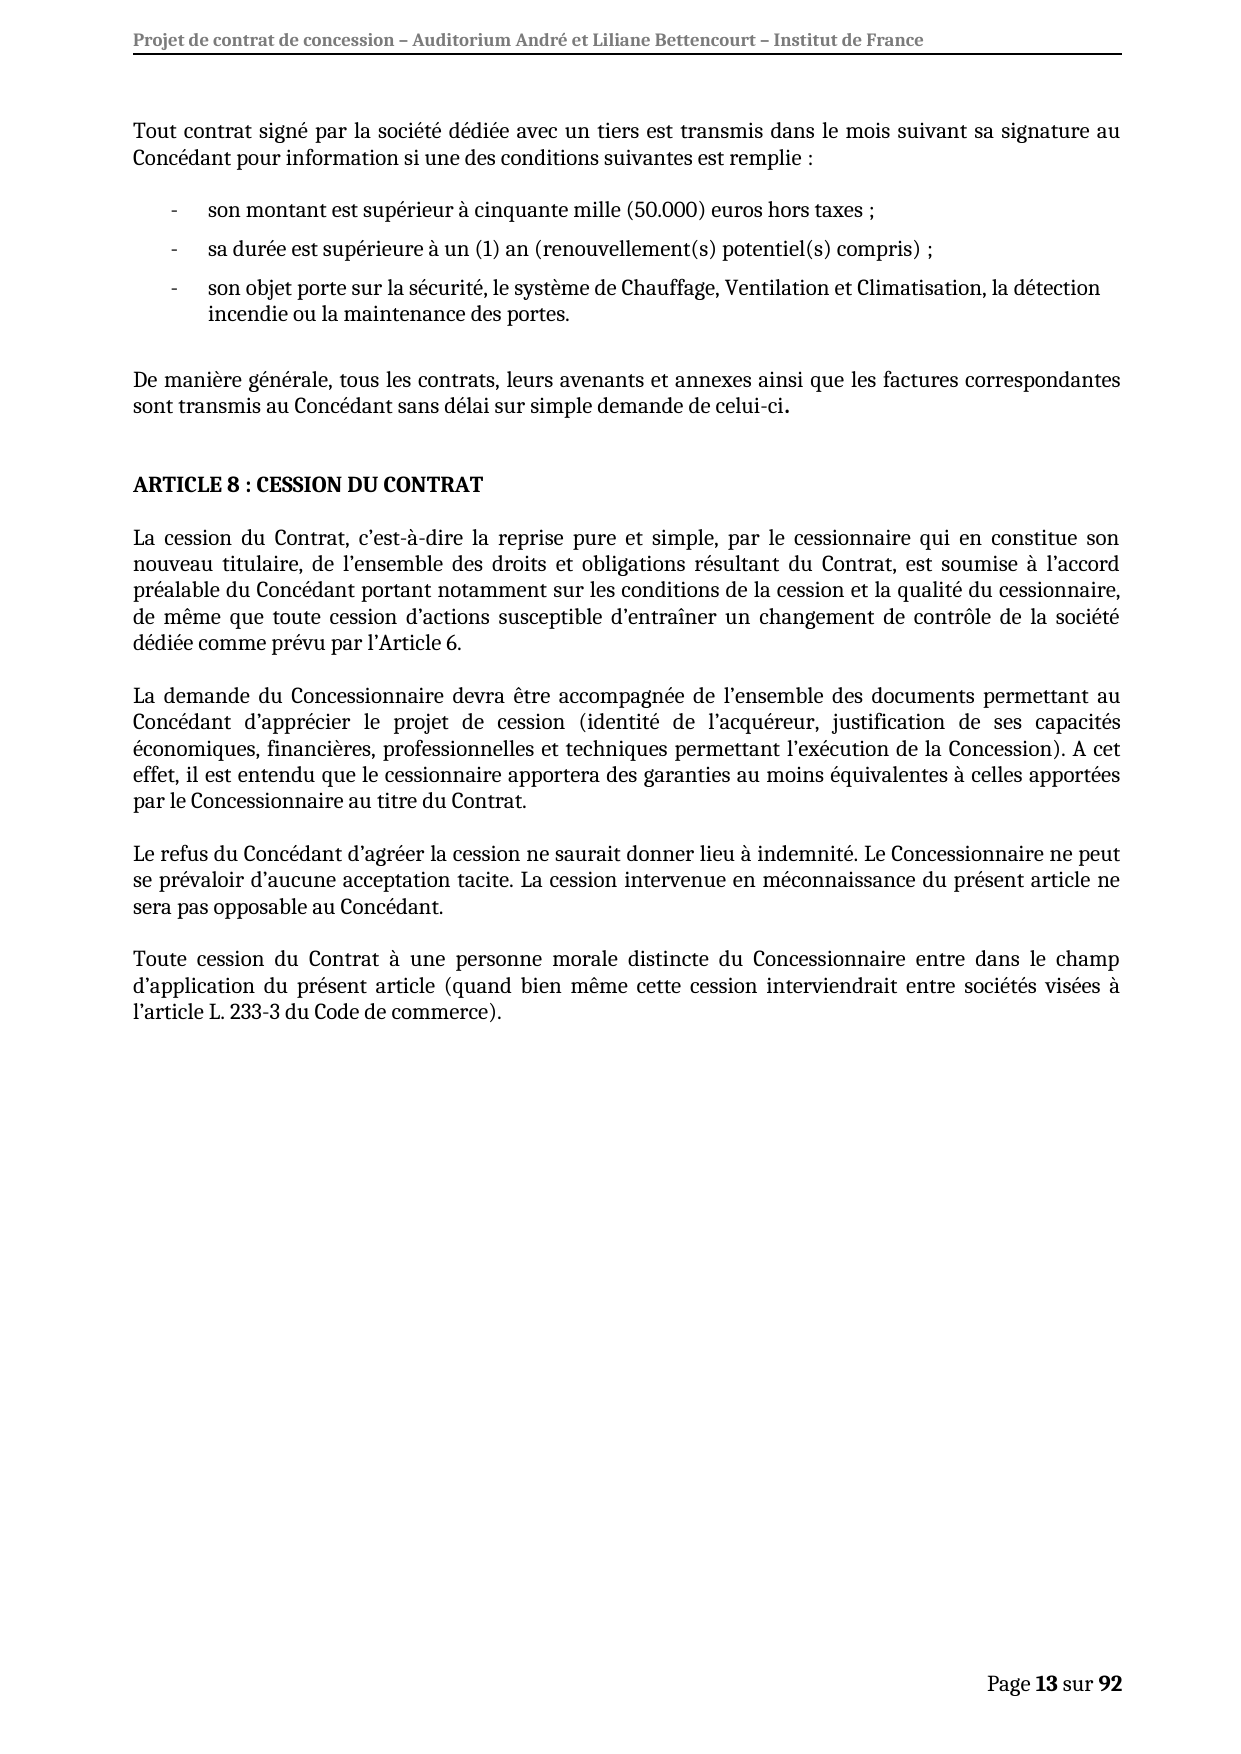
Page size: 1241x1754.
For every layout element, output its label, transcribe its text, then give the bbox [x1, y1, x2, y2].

text Le refus du Concédant d’agréer la cession ne saurait donner lieu à indemnité. Le Concessionnaire ne peut se prévaloir d’aucune acceptation tacite. La cession intervenue en méconnaissance du présent article ne sera pas opposable au Concédant. [133, 841, 1122, 920]
text Toute cession du Contrat à une personne morale distincte du Concessionnaire entre dans le champ d’application du présent article (quand bien même cette cession interviendrait entre sociétés visées à l’article L. 233-3 du Code de commerce). [133, 946, 1122, 1025]
list sa durée est supérieure à un (1) an (renouvellement(s) potentiel(s) compris) ; [170, 236, 1122, 262]
text De manière générale, tous les contrats, leurs avenants et annexes ainsi que les factures correspondantes sont transmis au Concédant sans délai sur simple demande de celui-ci. [133, 366, 1122, 419]
text La demande du Concessionnaire devra être accompagnée de l’ensemble des documents permettant au Concédant d’apprécier le projet de cession (identité de l’acquéreur, justification de ses capacités économiques, financières, professionnelles et techniques permettant l’exécution de la Concession). A cet effet, il est entendu que le cessionnaire apportera des garanties au moins équivalentes à celles apportées par le Concessionnaire au titre du Contrat. [133, 683, 1122, 814]
list son montant est supérieur à cinquante mille (50.000) euros hors taxes ; [170, 197, 1122, 223]
subtitle : CESSION DU CONTRAT [133, 472, 1122, 498]
text La cession du Contrat, c’est-à-dire la reprise pure et simple, par le cessionnaire qui en constitue son nouveau titulaire, de l’ensemble des droits et obligations résultant du Contrat, est soumise à l’accord préalable du Concédant portant notamment sur les conditions de la cession et la qualité du cessionnaire, de même que toute cession d’actions susceptible d’entraîner un changement de contrôle de la société dédiée comme prévu par l’Article 6. [133, 524, 1122, 656]
list son objet porte sur la sécurité, le système de Chauffage, Ventilation et Climatisation, la détection incendie ou la maintenance des portes. [170, 275, 1122, 328]
text Tout contrat signé par la société dédiée avec un tiers est transmis dans le mois suivant sa signature au Concédant pour information si une des conditions suivantes est remplie : [133, 118, 1122, 171]
